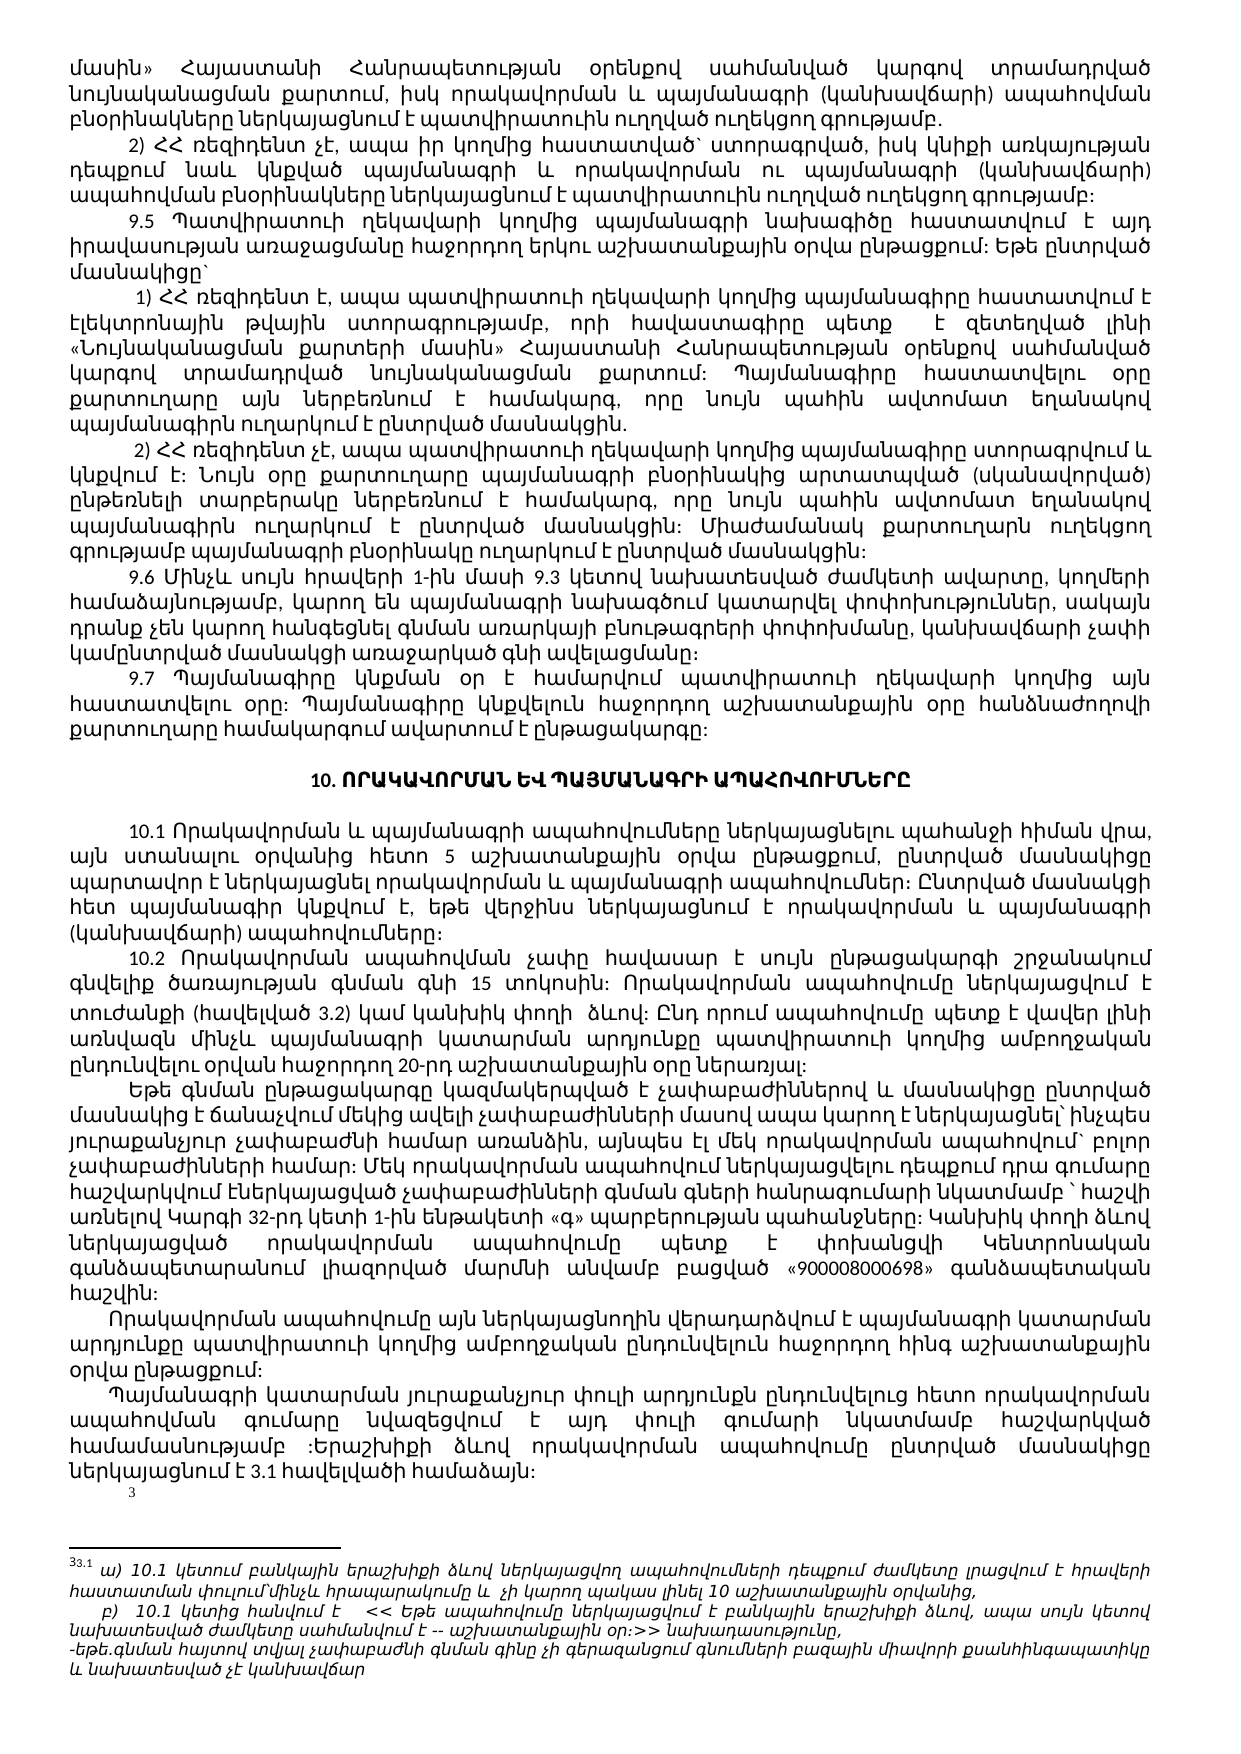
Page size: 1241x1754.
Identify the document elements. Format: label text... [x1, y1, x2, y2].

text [69, 56, 1152, 132]
text 2) ՀՀ ռեզիդենտ չէ, ապա պատվիրատուի ղեկավարի կողմից պայմանագիրը ստորագրվում և կնքվում է: Նույն օրը քարտուղարը պայմանագրի բնօրինակից արտատպված (սկանավորված) ընթեռնելի տարբերակը ներբեռնում է համակարգ, որը նույն պահին ավտոմատ եղանակով պայմանագիրն ուղարկում է ընտրված մասնակցին: Միաժամանակ քարտուղարն ուղեկցող գրությամբ պայմանագրի բնօրինակը ուղարկում է ընտրված մասնակցին: [69, 437, 1152, 564]
text 10. ՈՐԱԿԱՎՈՐՄԱՆ ԵՎ ՊԱՅՄԱՆԱԳՐԻ ԱՊԱՀՈՎՈՒՄՆԵՐԸ [69, 767, 1152, 793]
text 9.5 Պատվիրատուի ղեկավարի կողմից պայմանագրի նախագիծը հաստատվում է այդ իրավասության առաջացմանը հաջորդող երկու աշխատանքային օրվա ընթացքում: Եթե ընտրված մասնակիցը` [69, 208, 1152, 284]
text 10.2 Որակավորման ապահովման չափը հավասար է սույն ընթացակարգի շրջանակում գնվելիք ծառայության գնման գնի 15 տոկոսին: Որակավորման ապահովումը ներկայացվում է տուժանքի (հավելված 3.2) կամ կանխիկ փողի ձևով: Ընդ որում ապահովումը պետք է վավեր լինի առնվազն մինչև պայմանագրի կատարման արդյունքը պատվիրատուի կողմից ամբողջական ընդունվելու օրվան հաջորդող 20-րդ աշխատանքային օրը ներառյալ: [69, 945, 1152, 1077]
text 9.6 Մինչև սույն հրավերի 1-ին մասի 9.3 կետով նախատեսված ժամկետի ավարտը, կողմերի համաձայնությամբ, կարող են պայմանագրի նախագծում կատարվել փոփոխություններ, սակայն դրանք չեն կարող հանգեցնել գնման առարկայի բնութագրերի փոփոխմանը, կանխավճարի չափի կամընտրված մասնակցի առաջարկած գնի ավելացմանը։ [69, 564, 1152, 666]
text Որակավորման ապահովումը այն ներկայացնողին վերադարձվում է պայմանագրի կատարման արդյունքը պատվիրատուի կողմից ամբողջական ընդունվելուն հաջորդող հինգ աշխատանքային օրվա ընթացքում: [69, 1306, 1152, 1382]
text Պայմանագրի կատարման յուրաքանչյուր փուլի արդյունքն ընդունվելուց հետո որակավորման ապահովման գումարը նվազեցվում է այդ փուլի գումարի նկատմամբ հաշվարկված համամասնությամբ :Երաշխիքի ձևով որակավորման ապահովումը ընտրված մասնակիցը ներկայացնում է 3.1 հավելվածի համաձայն: [69, 1382, 1152, 1484]
text 10.1 Որակավորման և պայմանագրի ապահովումները ներկայացնելու պահանջի հիման վրա, այն ստանալու օրվանից հետո 5 աշխատանքային օրվա ընթացքում, ընտրված մասնակիցը պարտավոր է ներկայացնել որակավորման և պայմանագրի ապահովումներ։ Ընտրված մասնակցի հետ պայմանագիր կնքվում է, եթե վերջինս ներկայացնում է որակավորման և պայմանագրի (կանխավճարի) ապահովումները։ [69, 818, 1152, 945]
text 2) ՀՀ ռեզիդենտ չէ, ապա իր կողմից հաստատված` ստորագրված, իսկ կնիքի առկայության դեպքում նաև կնքված պայմանագրի և որակավորման ու պայմանագրի (կանխավճարի) ապահովման բնօրինակները ներկայացնում է պատվիրատուին ուղղված ուղեկցող գրությամբ: [69, 132, 1152, 208]
text Եթե գնման ընթացակարգը կազմակերպված է չափաբաժիններով և մասնակիցը ընտրված մասնակից է ճանաչվում մեկից ավելի չափաբաժինների մասով ապա կարող է ներկայացնել՝ ինչպես յուրաքանչյուր չափաբաժնի համար առանձին, այնպես էլ մեկ որակավորման ապահովում` բոլոր չափաբաժինների համար: Մեկ որակավորման ապահովում ներկայացվելու դեպքում դրա գումարը հաշվարկվում էներկայացված չափաբաժինների գնման գների հանրագումարի նկատմամբ ՝ հաշվի առնելով Կարգի 32-րդ կետի 1-ին ենթակետի «գ» պարբերության պահանջները: Կանխիկ փողի ձևով ներկայացված որակավորման ապահովումը պետք է փոխանցվի Կենտրոնական գանձապետարանում լիազորված մարմնի անվամբ բացված «900008000698» գանձապետական հաշվին: [69, 1077, 1152, 1306]
text 9.7 Պայմանագիրը կնքման օր է համարվում պատվիրատուի ղեկավարի կողմից այն հաստատվելու օրը: Պայմանագիրը կնքվելուն հաջորդող աշխատանքային օրը հանձնաժողովի քարտուղարը համակարգում ավարտում է ընթացակարգը: [69, 666, 1152, 742]
text 1) ՀՀ ռեզիդենտ է, ապա պատվիրատուի ղեկավարի կողմից պայմանագիրը հաստատվում է էլեկտրոնային թվային ստորագրությամբ, որի հավաստագիրը պետք է զետեղված լինի «Նույնականացման քարտերի մասին» Հայաստանի Հանրապետության օրենքով սահմանված կարգով տրամադրված նույնականացման քարտում: Պայմանագիրը հաստատվելու օրը քարտուղարը այն ներբեռնում է համակարգ, որը նույն պահին ավտոմատ եղանակով պայմանագիրն ուղարկում է ընտրված մասնակցին. [69, 284, 1152, 437]
